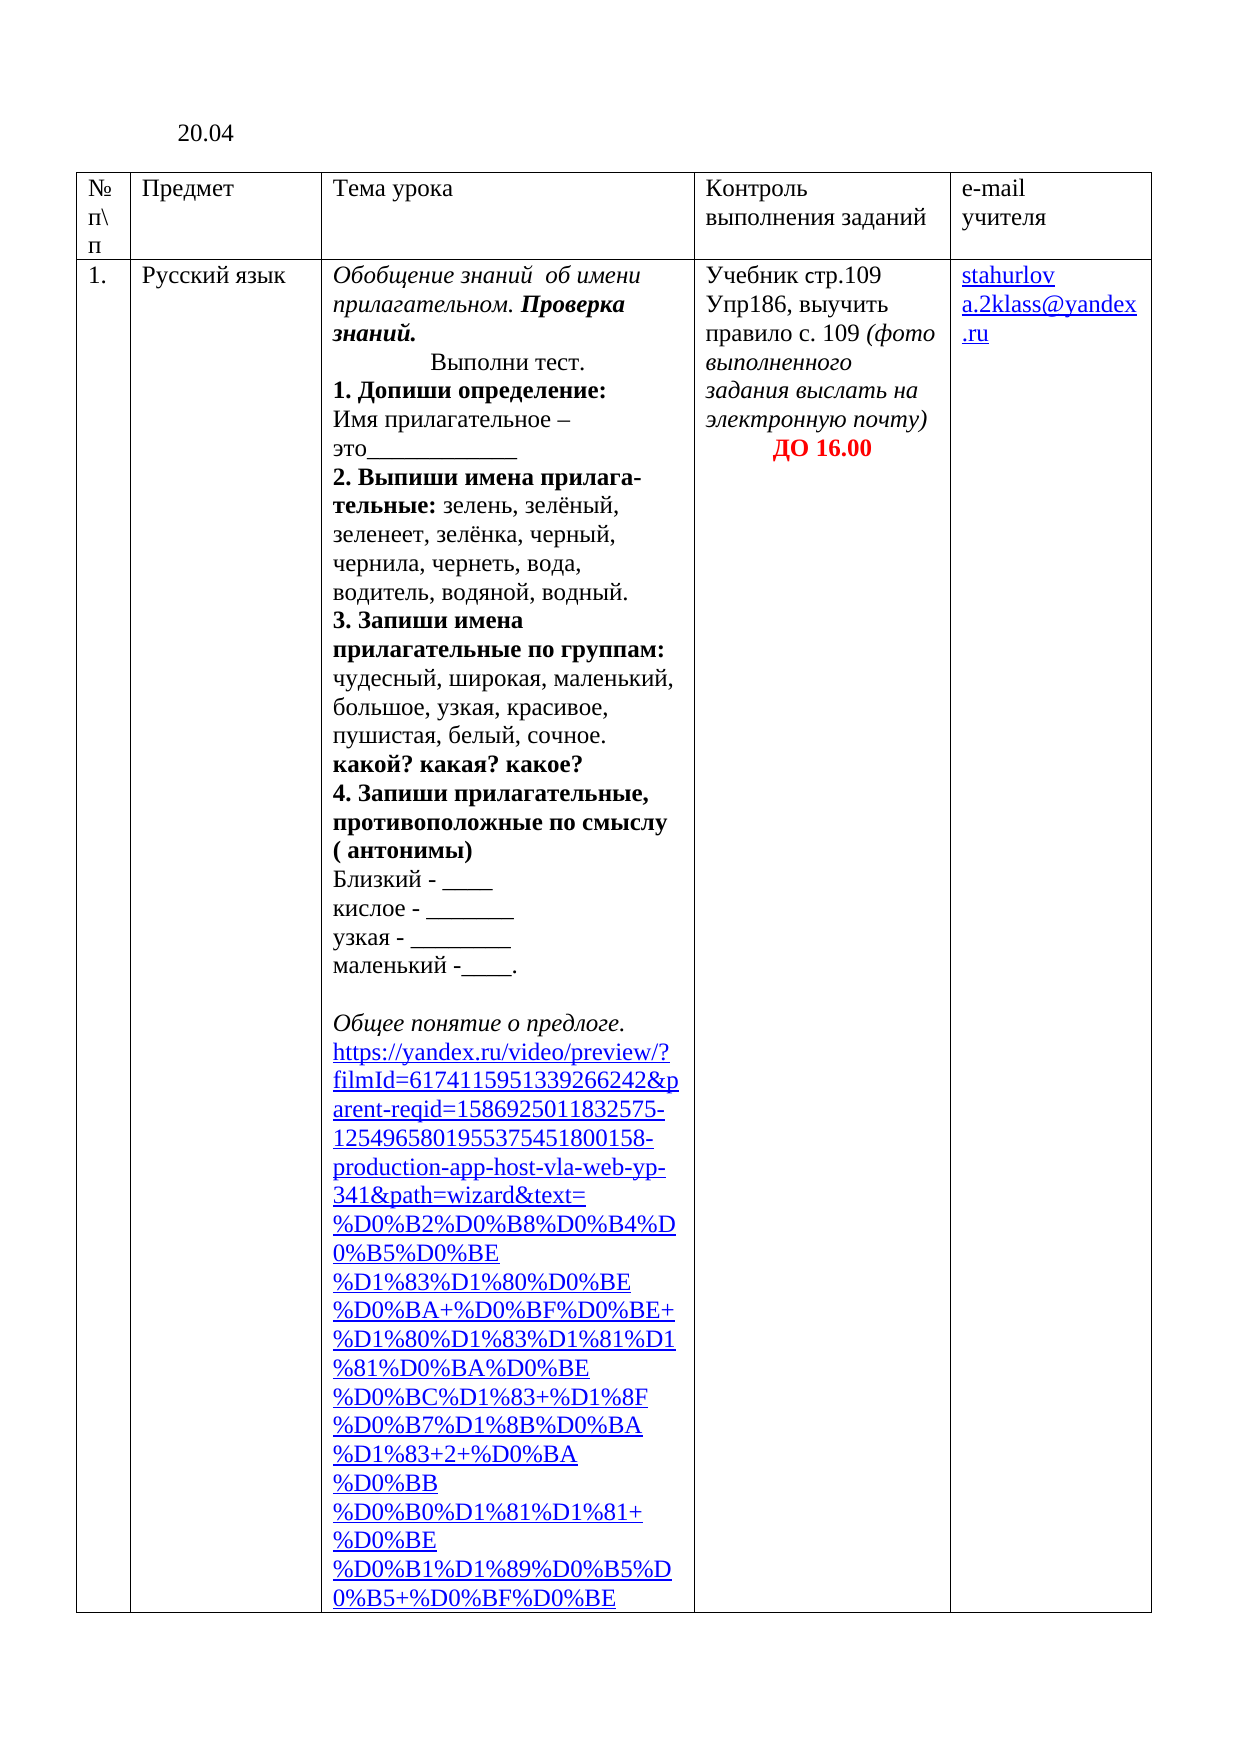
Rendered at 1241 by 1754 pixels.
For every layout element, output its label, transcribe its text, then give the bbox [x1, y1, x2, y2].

table_header №п\п [77, 173, 130, 259]
table_header Предмет [131, 173, 321, 259]
text 20.04 [177, 118, 1152, 147]
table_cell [951, 260, 1151, 1612]
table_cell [322, 260, 694, 1612]
table_cell Русский язык [131, 260, 321, 1612]
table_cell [695, 260, 950, 1612]
table_header Контроль выполнения заданий [695, 173, 950, 259]
table_cell 1. [77, 260, 130, 1612]
table_header Тема урока [322, 173, 694, 259]
table_header e-mail учителя [951, 173, 1151, 259]
